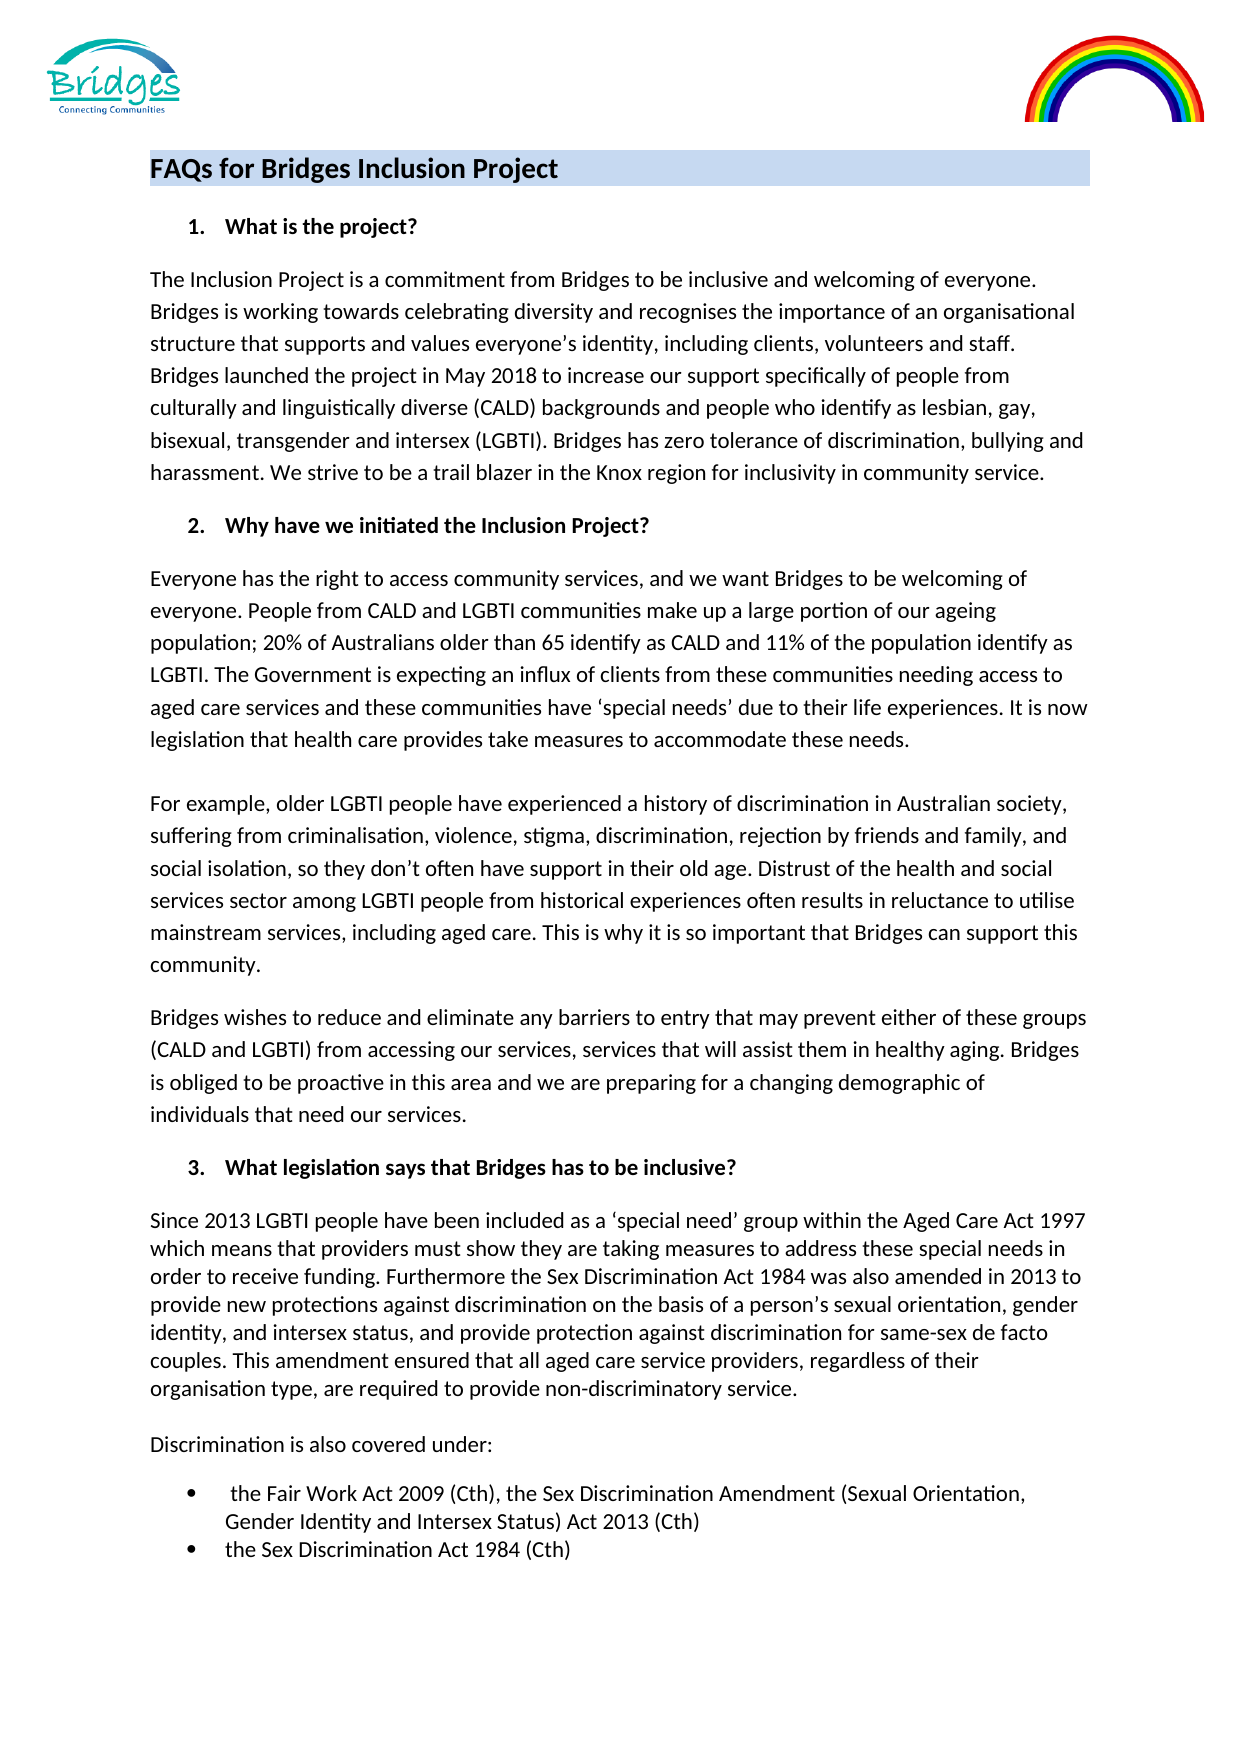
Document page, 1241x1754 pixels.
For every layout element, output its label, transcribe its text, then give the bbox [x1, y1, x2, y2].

subtitle FAQs for Bridges Inclusion Project [150, 150, 1090, 186]
list the Fair Work Act 2009 (Cth), the Sex Discrimination Amendment (Sexual Orientation, Gender Identity and Intersex Status) Act 2013 (Cth) [187, 1479, 1090, 1535]
list What is the project? [187, 212, 1090, 240]
picture [1022, 33, 1204, 121]
text The Inclusion Project is a commitment from Bridges to be inclusive and welcoming of everyone. Bridges is working towards celebrating diversity and recognises the importance of an organisational structure that supports and values everyone’s identity, including clients, volunteers and staff. Bridges launched the project in May 2018 to increase our support specifically of people from culturally and linguistically diverse (CALD) backgrounds and people who identify as lesbian, gay, bisexual, transgender and intersex (LGBTI). Bridges has zero tolerance of discrimination, bullying and harassment. We strive to be a trail blazer in the Knox region for inclusivity in community service. [150, 265, 1090, 486]
text Since 2013 LGBTI people have been included as a ‘special need’ group within the Aged Care Act 1997 which means that providers must show they are taking measures to address these special needs in order to receive funding. Furthermore the Sex Discrimination Act 1984 was also amended in 2013 to provide new protections against discrimination on the basis of a person’s sexual orientation, gender identity, and intersex status, and provide protection against discrimination for same-sex de facto couples. This amendment ensured that all aged care service providers, regardless of their organisation type, are required to provide non-discriminatory service. Discrimination is also covered under: [150, 1206, 1090, 1458]
list the Sex Discrimination Act 1984 (Cth) [187, 1535, 1090, 1563]
text Bridges wishes to reduce and eliminate any barriers to entry that may prevent either of these groups (CALD and LGBTI) from accessing our services, services that will assist them in healthy aging. Bridges is obliged to be proactive in this area and we are preparing for a changing demographic of individuals that need our services. [150, 1003, 1090, 1128]
list Why have we initiated the Inclusion Project? [187, 511, 1090, 539]
picture [23, 34, 205, 127]
text Everyone has the right to access community services, and we want Bridges to be welcoming of everyone. People from CALD and LGBTI communities make up a large portion of our ageing population; 20% of Australians older than 65 identify as CALD and 11% of the population identify as LGBTI. The Government is expecting an influx of clients from these communities needing access to aged care services and these communities have ‘special needs’ due to their life experiences. It is now legislation that health care provides take measures to accommodate these needs. For example, older LGBTI people have experienced a history of discrimination in Australian society, suffering from criminalisation, violence, stigma, discrimination, rejection by friends and family, and social isolation, so they don’t often have support in their old age. Distrust of the health and social services sector among LGBTI people from historical experiences often results in reluctance to utilise mainstream services, including aged care. This is why it is so important that Bridges can support this community. [150, 564, 1090, 978]
list What legislation says that Bridges has to be inclusive? [187, 1153, 1090, 1181]
